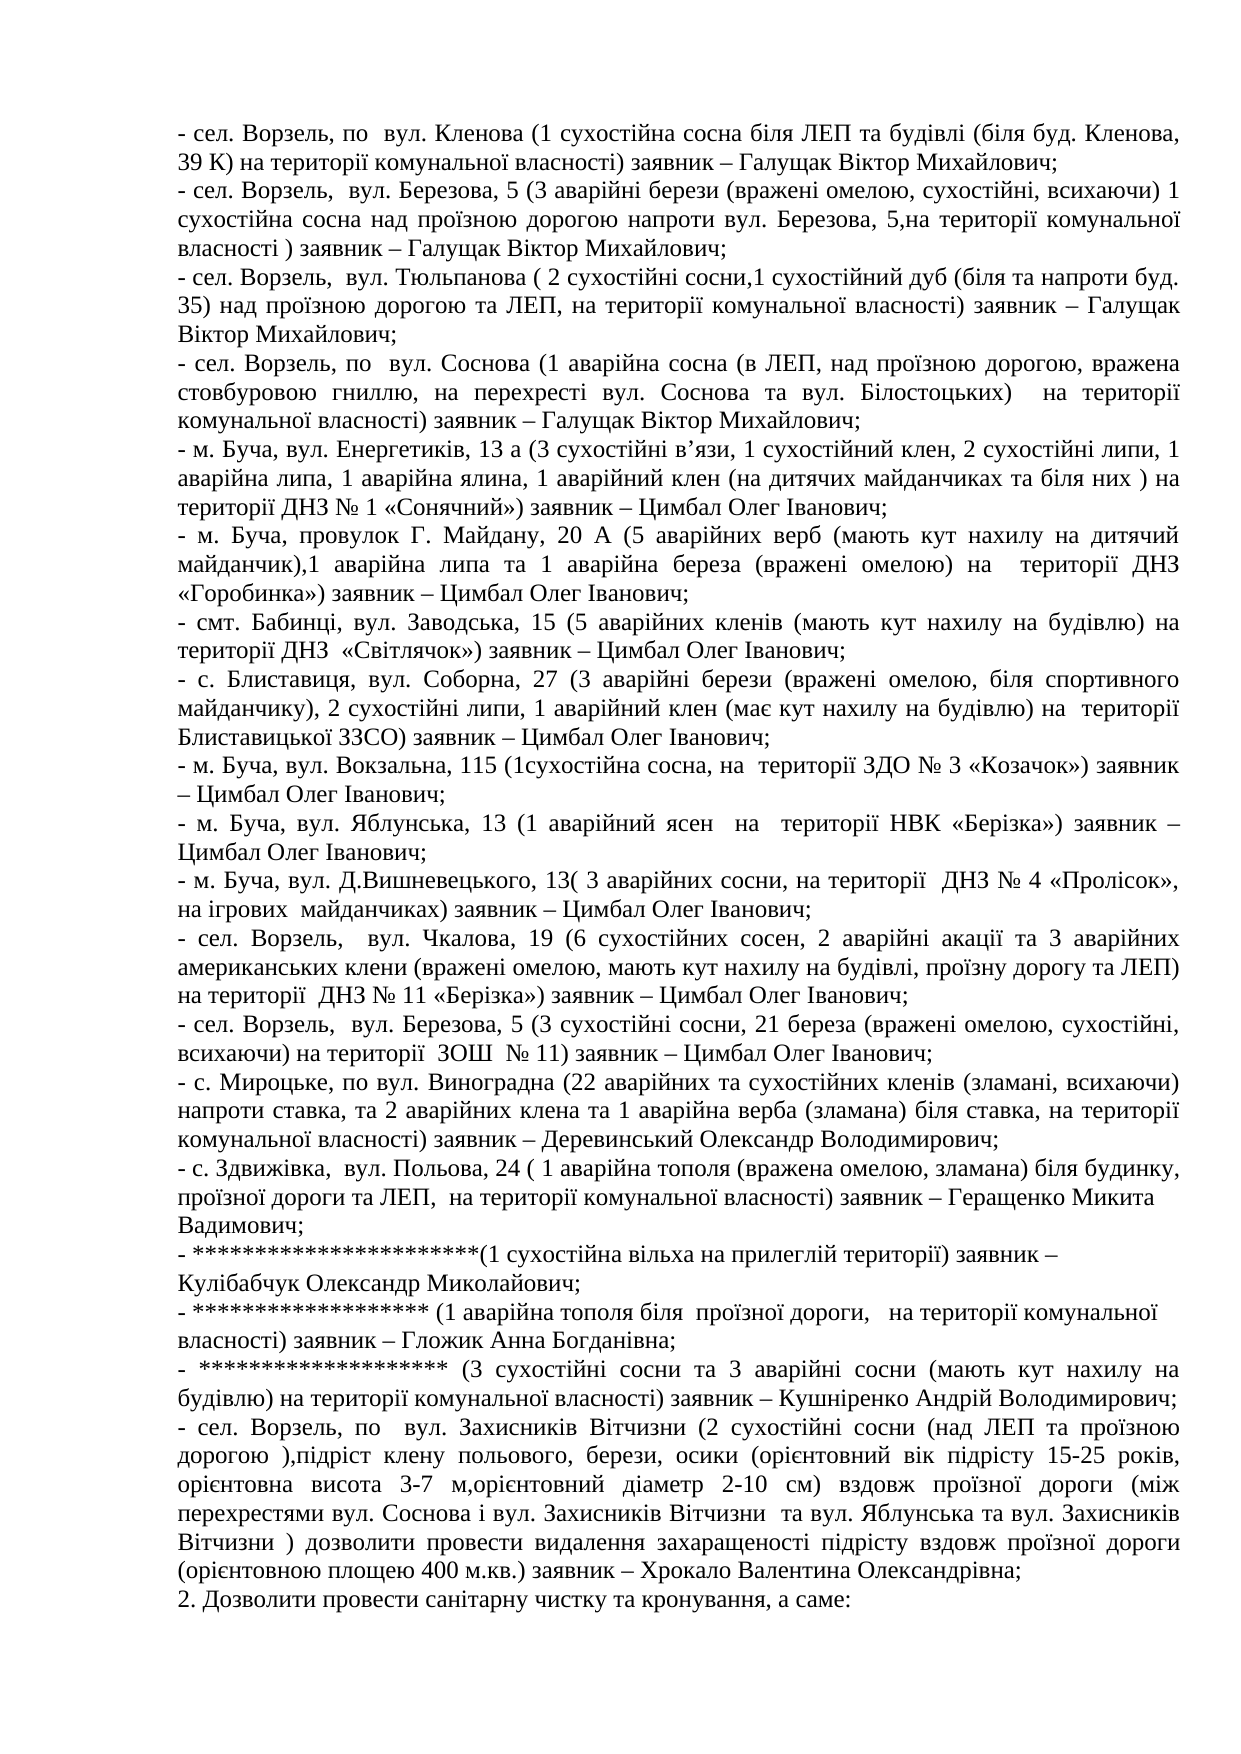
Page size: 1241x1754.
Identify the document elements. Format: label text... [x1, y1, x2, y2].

text - с. Блиставиця, вул. Соборна, 27 (3 аварійні берези (вражені омелою, біля спортивного майданчику), 2 сухостійні липи, 1 аварійний клен (має кут нахилу на будівлю) на території Блиставицької ЗЗСО) заявник – Цимбал Олег Іванович; [177, 664, 1181, 751]
text - м. Буча, провулок Г. Майдану, 20 А (5 аварійних верб (мають кут нахилу на дитячий майданчик),1 аварійна липа та 1 аварійна береза (вражені омелою) на території ДНЗ «Горобинка») заявник – Цимбал Олег Іванович; [177, 521, 1181, 607]
text - с. Здвижівка, вул. Польова, 24 ( 1 аварійна тополя (вражена омелою, зламана) біля будинку, проїзної дороги та ЛЕП, на території комунальної власності) заявник – Геращенко Микита Вадимович; [177, 1153, 1181, 1239]
text - сел. Ворзель, вул. Березова, 5 (3 сухостійні сосни, 21 береза (вражені омелою, сухостійні, всихаючи) на території ЗОШ № 11) заявник – Цимбал Олег Іванович; [177, 1009, 1181, 1067]
text 2. Дозволити провести санітарну чистку та кронування, а саме: [177, 1584, 1181, 1613]
text - м. Буча, вул. Яблунська, 13 (1 аварійний ясен на території НВК «Берізка») заявник – Цимбал Олег Іванович; [177, 808, 1181, 866]
text - сел. Ворзель, вул. Тюльпанова ( 2 сухостійні сосни,1 сухостійний дуб (біля та напроти буд. 35) над проїзною дорогою та ЛЕП, на території комунальної власності) заявник – Галущак Віктор Михайлович; [177, 262, 1181, 348]
text - сел. Ворзель, по вул. Захисників Вітчизни (2 сухостійні сосни (над ЛЕП та проїзною дорогою ),підріст клену польового, берези, осики (орієнтовний вік підрісту 15-25 років, орієнтовна висота 3-7 м,орієнтовний діаметр 2-10 см) вздовж проїзної дороги (між перехрестями вул. Соснова і вул. Захисників Вітчизни та вул. Яблунська та вул. Захисників Вітчизни ) дозволити провести видалення захаращеності підрісту вздовж проїзної дороги (орієнтовною площею 400 м.кв.) заявник – Хрокало Валентина Олександрівна; [177, 1412, 1181, 1584]
text - с. Мироцьке, по вул. Виноградна (22 аварійних та сухостійних кленів (зламані, всихаючи) напроти ставка, та 2 аварійних клена та 1 аварійна верба (зламана) біля ставка, на території комунальної власності) заявник – Деревинський Олександр Володимирович; [177, 1067, 1181, 1153]
text - ***********************(1 сухостійна вільха на прилеглій території) заявник – Кулібабчук Олександр Миколайович; [177, 1239, 1181, 1297]
text - м. Буча, вул. Д.Вишневецького, 13( 3 аварійних сосни, на території ДНЗ № 4 «Пролісок», на ігрових майданчиках) заявник – Цимбал Олег Іванович; [177, 866, 1181, 923]
text - сел. Ворзель, вул. Березова, 5 (3 аварійні берези (вражені омелою, сухостійні, всихаючи) 1 сухостійна сосна над проїзною дорогою напроти вул. Березова, 5,на території комунальної власності ) заявник – Галущак Віктор Михайлович; [177, 176, 1181, 262]
text - м. Буча, вул. Вокзальна, 115 (1сухостійна сосна, на території ЗДО № 3 «Козачок») заявник – Цимбал Олег Іванович; [177, 751, 1181, 808]
text - ******************** (3 сухостійні сосни та 3 аварійні сосни (мають кут нахилу на будівлю) на території комунальної власності) заявник – Кушніренко Андрій Володимирович; [177, 1354, 1181, 1412]
text - сел. Ворзель, по вул. Соснова (1 аварійна сосна (в ЛЕП, над проїзною дорогою, вражена стовбуровою гниллю, на перехресті вул. Соснова та вул. Білостоцьких) на території комунальної власності) заявник – Галущак Віктор Михайлович; [177, 348, 1181, 434]
text - сел. Ворзель, вул. Чкалова, 19 (6 сухостійних сосен, 2 аварійні акації та 3 аварійних американських клени (вражені омелою, мають кут нахилу на будівлі, проїзну дорогу та ЛЕП) на території ДНЗ № 11 «Берізка») заявник – Цимбал Олег Іванович; [177, 923, 1181, 1009]
text - смт. Бабинці, вул. Заводська, 15 (5 аварійних кленів (мають кут нахилу на будівлю) на території ДНЗ «Світлячок») заявник – Цимбал Олег Іванович; [177, 607, 1181, 664]
text - ******************* (1 аварійна тополя біля проїзної дороги, на території комунальної власності) заявник – Гложик Анна Богданівна; [177, 1297, 1181, 1354]
text - сел. Ворзель, по вул. Кленова (1 сухостійна сосна біля ЛЕП та будівлі (біля буд. Кленова, 39 К) на території комунальної власності) заявник – Галущак Віктор Михайлович; [177, 118, 1181, 176]
text - м. Буча, вул. Енергетиків, 13 а (3 сухостійні в’язи, 1 сухостійний клен, 2 сухостійні липи, 1 аварійна липа, 1 аварійна ялина, 1 аварійний клен (на дитячих майданчиках та біля них ) на території ДНЗ № 1 «Сонячний») заявник – Цимбал Олег Іванович; [177, 434, 1181, 521]
